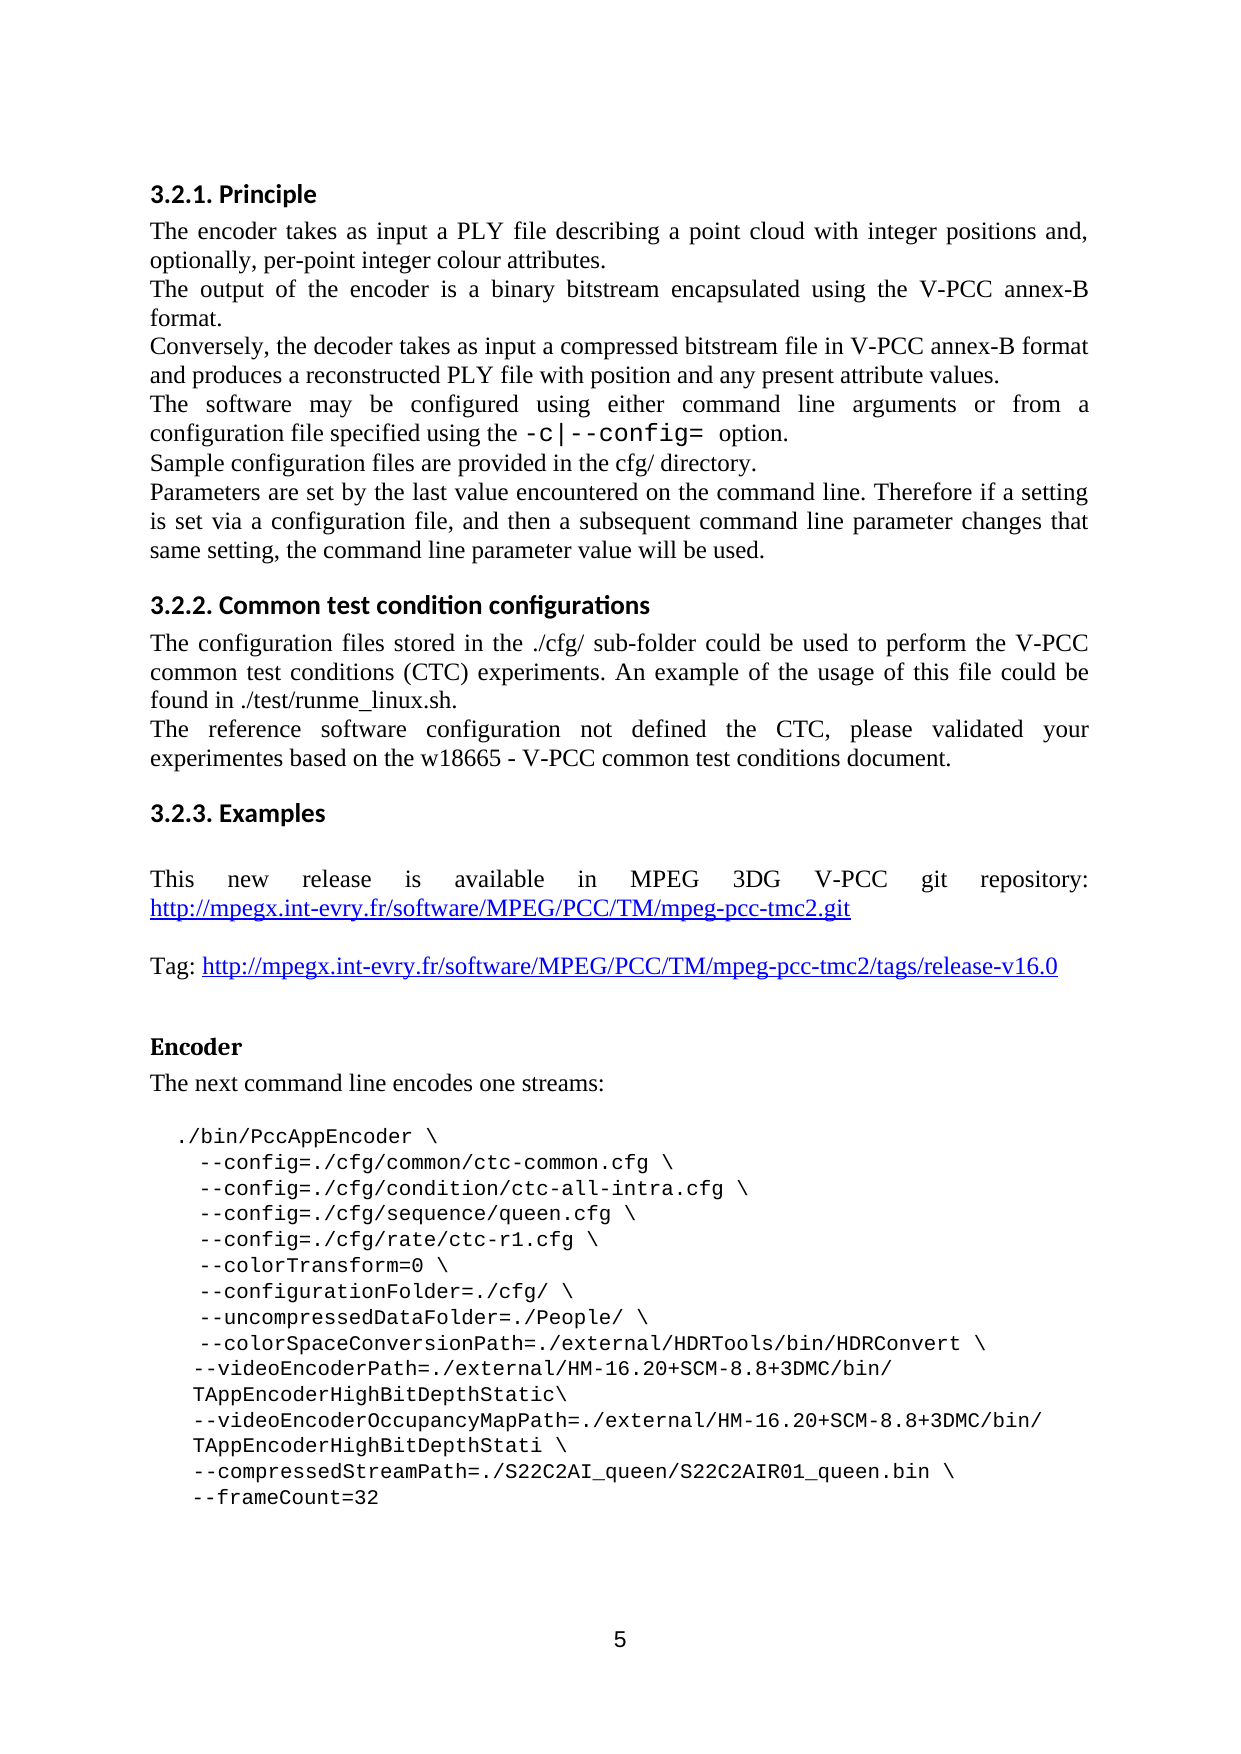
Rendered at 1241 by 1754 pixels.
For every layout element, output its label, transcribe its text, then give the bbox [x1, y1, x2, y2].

text The software may be configured using either command line arguments or from a configuration file specified using the -c|--config= option. [149, 389, 1090, 448]
text --config=./cfg/condition/ctc-all-intra.cfg \ [199, 1177, 1090, 1201]
text ./bin/PccAppEncoder \ [175, 1126, 1090, 1149]
text This new release is available in MPEG 3DG V-PCC git repository: http://mpegx.int-evry.fr/software/MPEG/PCC/TM/mpeg-pcc-tmc2.git [150, 864, 1090, 922]
text --config=./cfg/common/ctc-common.cfg \ [199, 1152, 1090, 1175]
text --configurationFolder=./cfg/ \ [199, 1281, 1090, 1304]
text --colorTransform=0 \ [199, 1255, 1090, 1279]
text --compressedStreamPath=./S22C2AI_queen/S22C2AIR01_queen.bin \ [192, 1461, 1090, 1485]
text --colorSpaceConversionPath=./external/HDRTools/bin/HDRConvert \ [199, 1332, 1090, 1356]
text --config=./cfg/sequence/queen.cfg \ [199, 1203, 1090, 1227]
text --uncompressedDataFolder=./People/ \ [199, 1307, 1090, 1330]
text --videoEncoderOccupancyMapPath=./external/HM-16.20+SCM-8.8+3DMC/bin/TAppEncoderHighBitDepthStati \ [192, 1410, 1090, 1459]
text The next command line encodes one streams: [149, 1068, 1090, 1097]
text --frameCount=32 [191, 1487, 1090, 1511]
text Sample configuration files are provided in the cfg/ directory. [149, 448, 1090, 477]
text The configuration files stored in the ./cfg/ sub-folder could be used to perform the V-PCC common test conditions (CTC) experiments. An example of the usage of this file could be found in ./test/runme_linux.sh. [150, 628, 1090, 714]
text The encoder takes as input a PLY file describing a point cloud with integer positions and, optionally, per-point integer colour attributes. [149, 216, 1090, 274]
text Tag: http://mpegx.int-evry.fr/software/MPEG/PCC/TM/mpeg-pcc-tmc2/tags/release-v16.0 [150, 951, 1090, 979]
text Parameters are set by the last value encountered on the command line. Therefore if a setting is set via a configuration file, and then a subsequent command line parameter changes that same setting, the command line parameter value will be used. [149, 477, 1090, 563]
text The output of the encoder is a binary bitstream encapsulated using the V-PCC annex-B format. [149, 274, 1090, 331]
text Conversely, the decoder takes as input a compressed bitstream file in V-PCC annex-B format and produces a reconstructed PLY file with position and any present attribute values. [149, 331, 1090, 389]
list 3.2.1. Principle [150, 177, 1090, 210]
text --videoEncoderPath=./external/HM-16.20+SCM-8.8+3DMC/bin/TAppEncoderHighBitDepthStatic\ [192, 1358, 1090, 1407]
text The reference software configuration not defined the CTC, please validated your experimentes based on the w18665 - V-PCC common test conditions document. [150, 714, 1090, 772]
list 3.2.3. Examples [150, 797, 1090, 829]
text --config=./cfg/rate/ctc-r1.cfg \ [199, 1229, 1090, 1253]
text Encoder [150, 1033, 1090, 1062]
list 3.2.2. Common test condition configurations [150, 588, 1090, 622]
